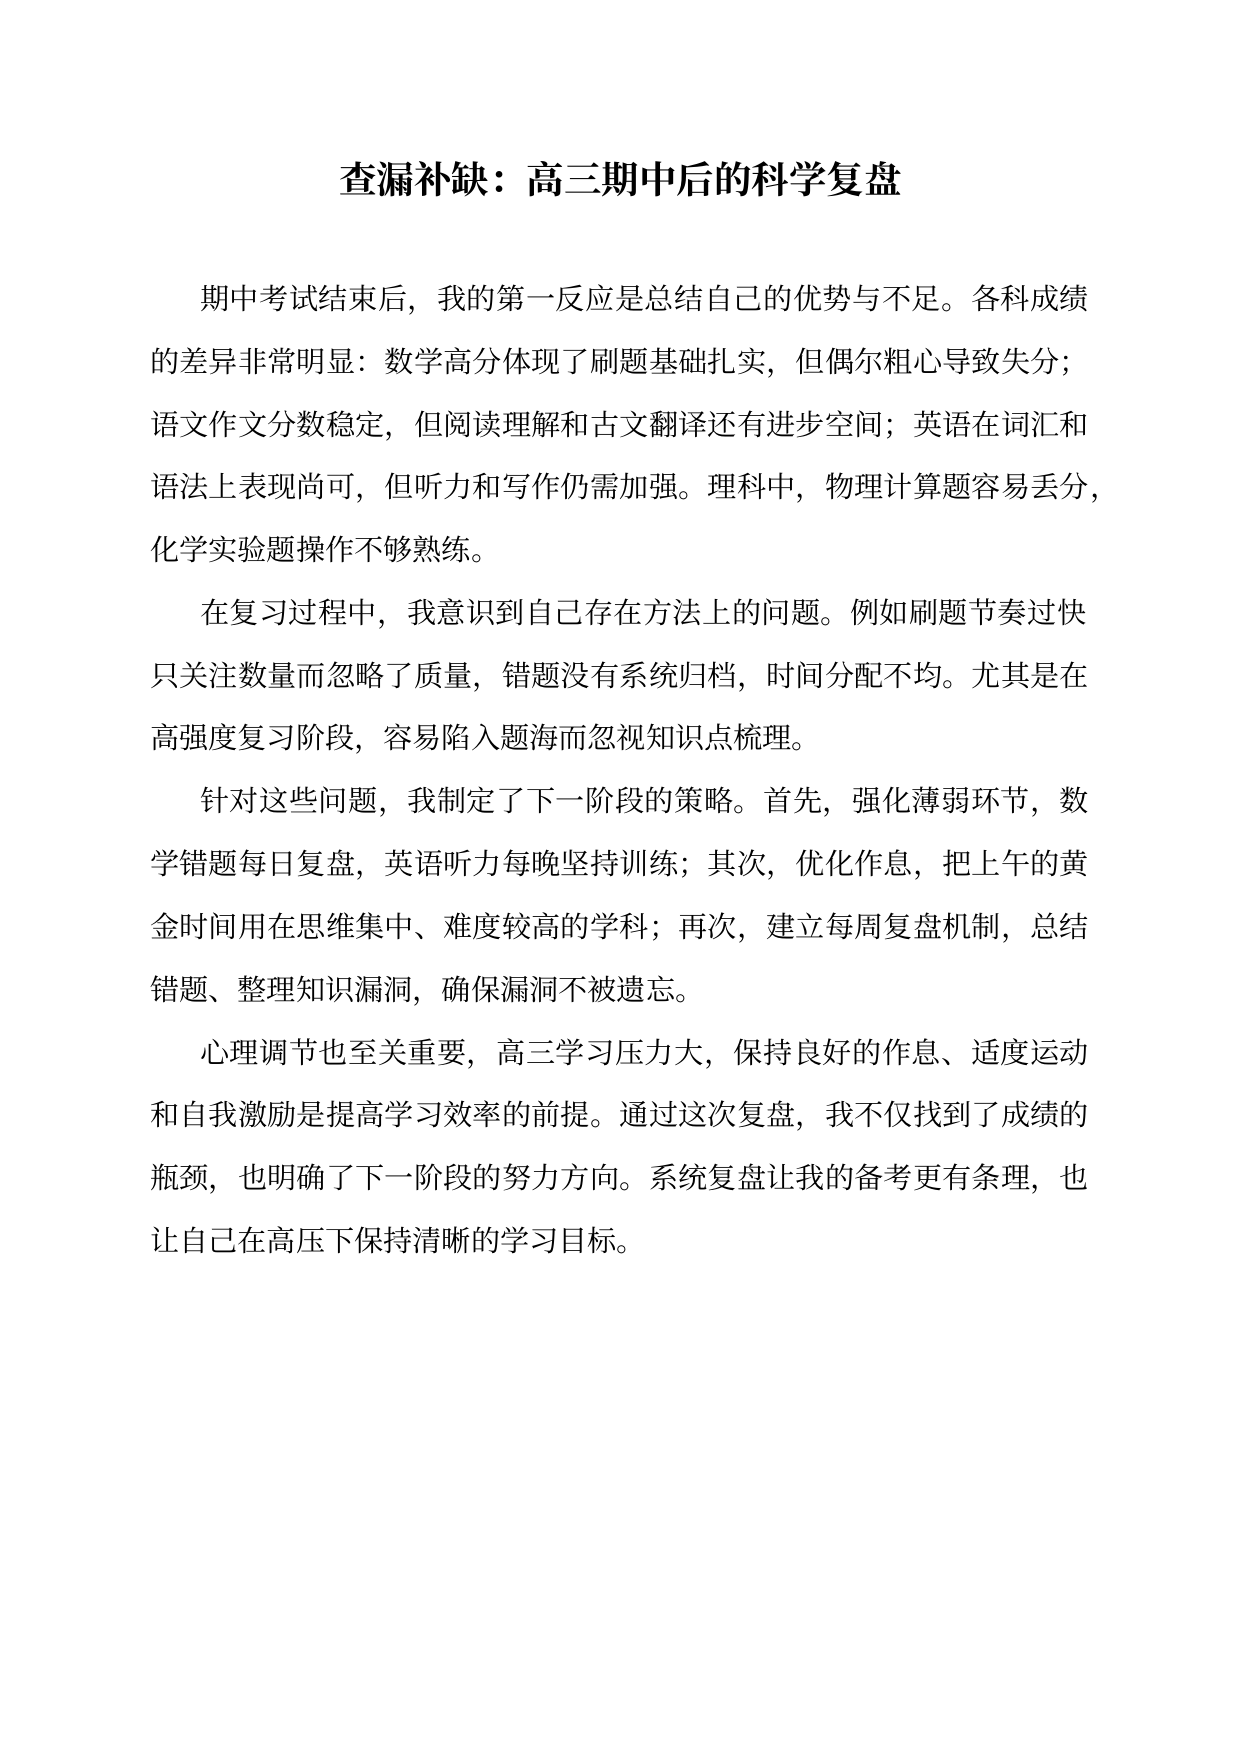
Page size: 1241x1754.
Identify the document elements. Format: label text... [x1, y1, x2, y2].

text 在复习过程中，我意识到自己存在方法上的问题。例如刷题节奏过快，只关注数量而忽略了质量，错题没有系统归档，时间分配不均。尤其是在高强度复习阶段，容易陷入题海而忽视知识点梳理。 [150, 590, 1090, 757]
text 心理调节也至关重要，高三学习压力大，保持良好的作息、适度运动和自我激励是提高学习效率的前提。通过这次复盘，我不仅找到了成绩的瓶颈，也明确了下一阶段的努力方向。系统复盘让我的备考更有条理，也让自己在高压下保持清晰的学习目标。 [150, 1029, 1090, 1260]
subtitle 查漏补缺：高三期中后的科学复盘 [150, 150, 1090, 204]
text 期中考试结束后，我的第一反应是总结自己的优势与不足。各科成绩的差异非常明显：数学高分体现了刷题基础扎实，但偶尔粗心导致失分；语文作文分数稳定，但阅读理解和古文翻译还有进步空间；英语在词汇和语法上表现尚可，但听力和写作仍需加强。理科中，物理计算题容易丢分，化学实验题操作不够熟练。 [150, 276, 1090, 569]
text 针对这些问题，我制定了下一阶段的策略。首先，强化薄弱环节，数学错题每日复盘，英语听力每晚坚持训练；其次，优化作息，把上午的黄金时间用在思维集中、难度较高的学科；再次，建立每周复盘机制，总结错题、整理知识漏洞，确保漏洞不被遗忘。 [150, 778, 1090, 1008]
